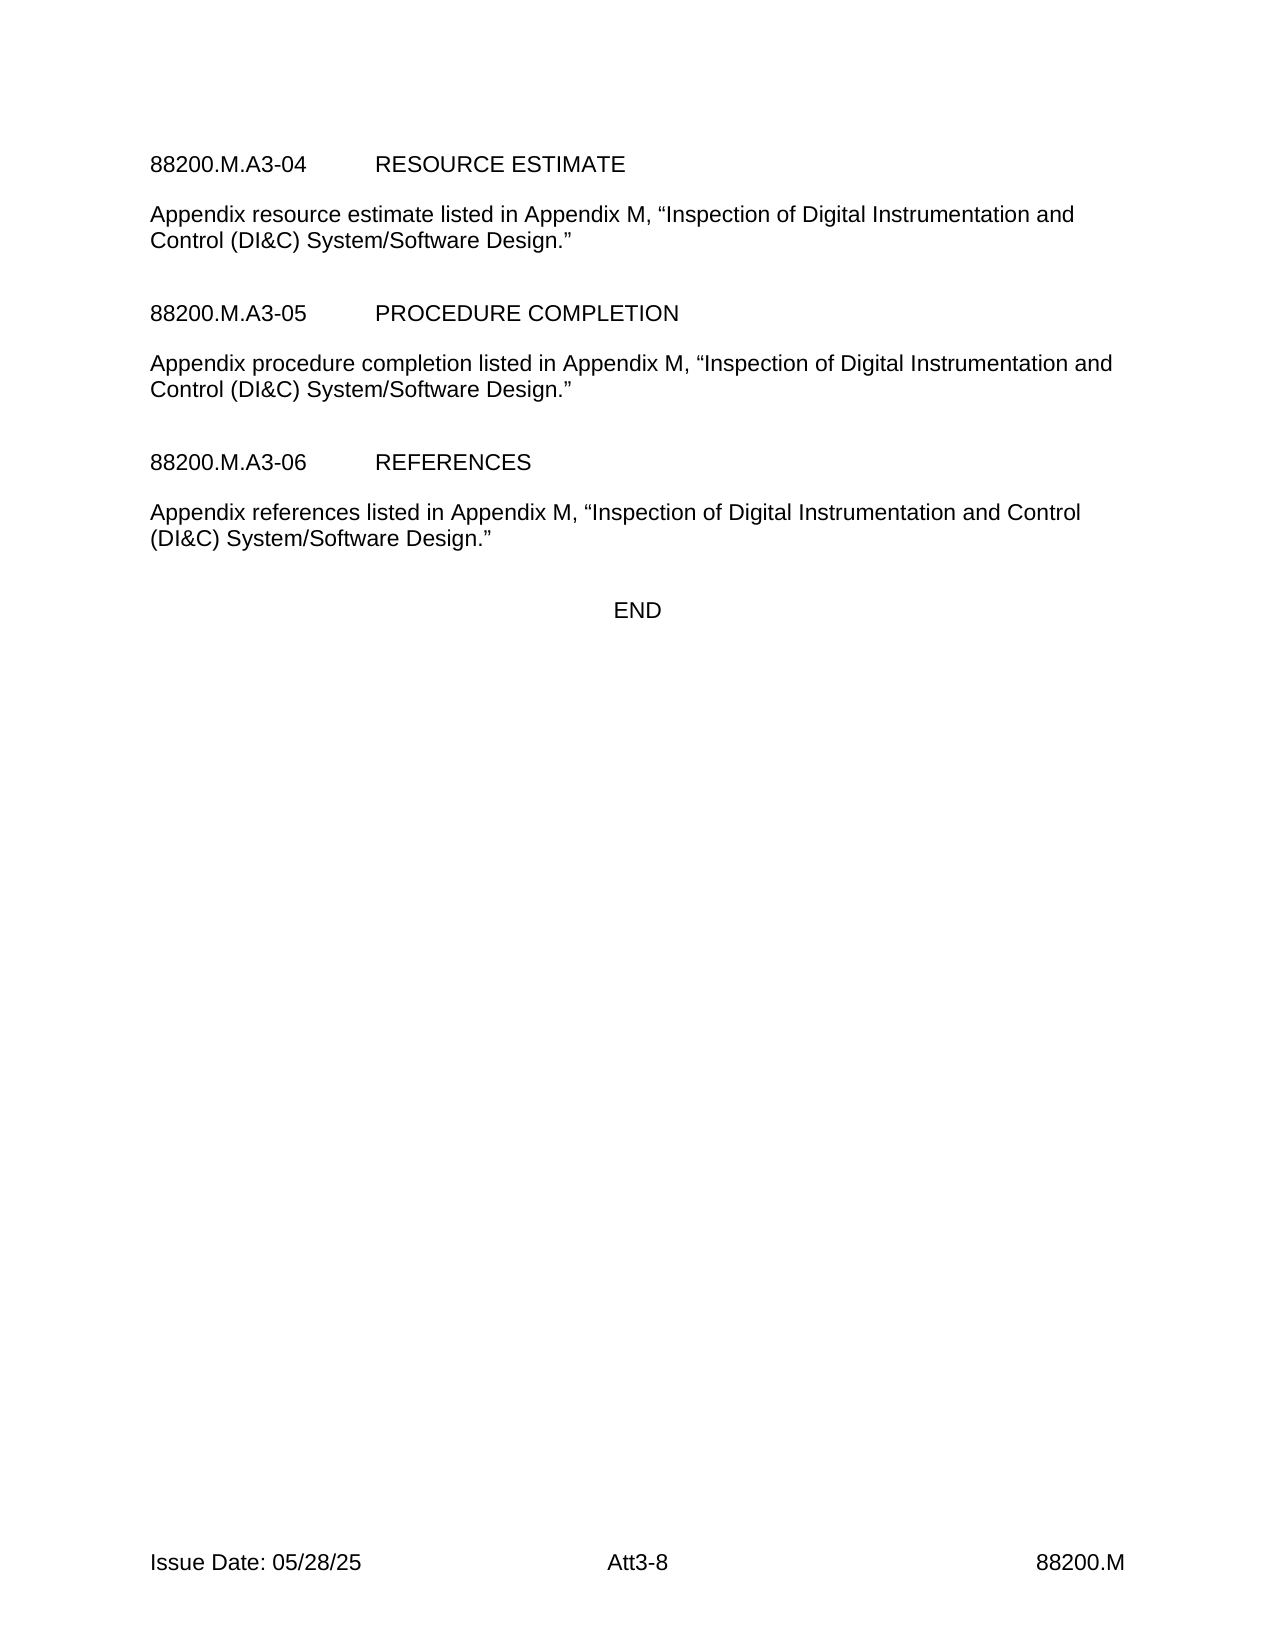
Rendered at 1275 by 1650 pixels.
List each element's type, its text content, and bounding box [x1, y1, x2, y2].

subtitle 88200.M.A3‑05 PROCEDURE COMPLETION [150, 299, 1125, 327]
subtitle 88200.M.A3‑06 REFERENCES [150, 448, 1125, 476]
text Appendix references listed in Appendix M, “Inspection of Digital Instrumentation and Control (DI&C) System/Software Design.” [150, 499, 1125, 551]
text Appendix procedure completion listed in Appendix M, “Inspection of Digital Instrumentation and Control (DI&C) System/Software Design.” [150, 349, 1125, 402]
text END [150, 597, 1125, 623]
text Appendix resource estimate listed in Appendix M, “Inspection of Digital Instrumentation and Control (DI&C) System/Software Design.” [150, 201, 1125, 253]
subtitle 88200.M.A3‑04 RESOURCE ESTIMATE [150, 150, 1125, 178]
